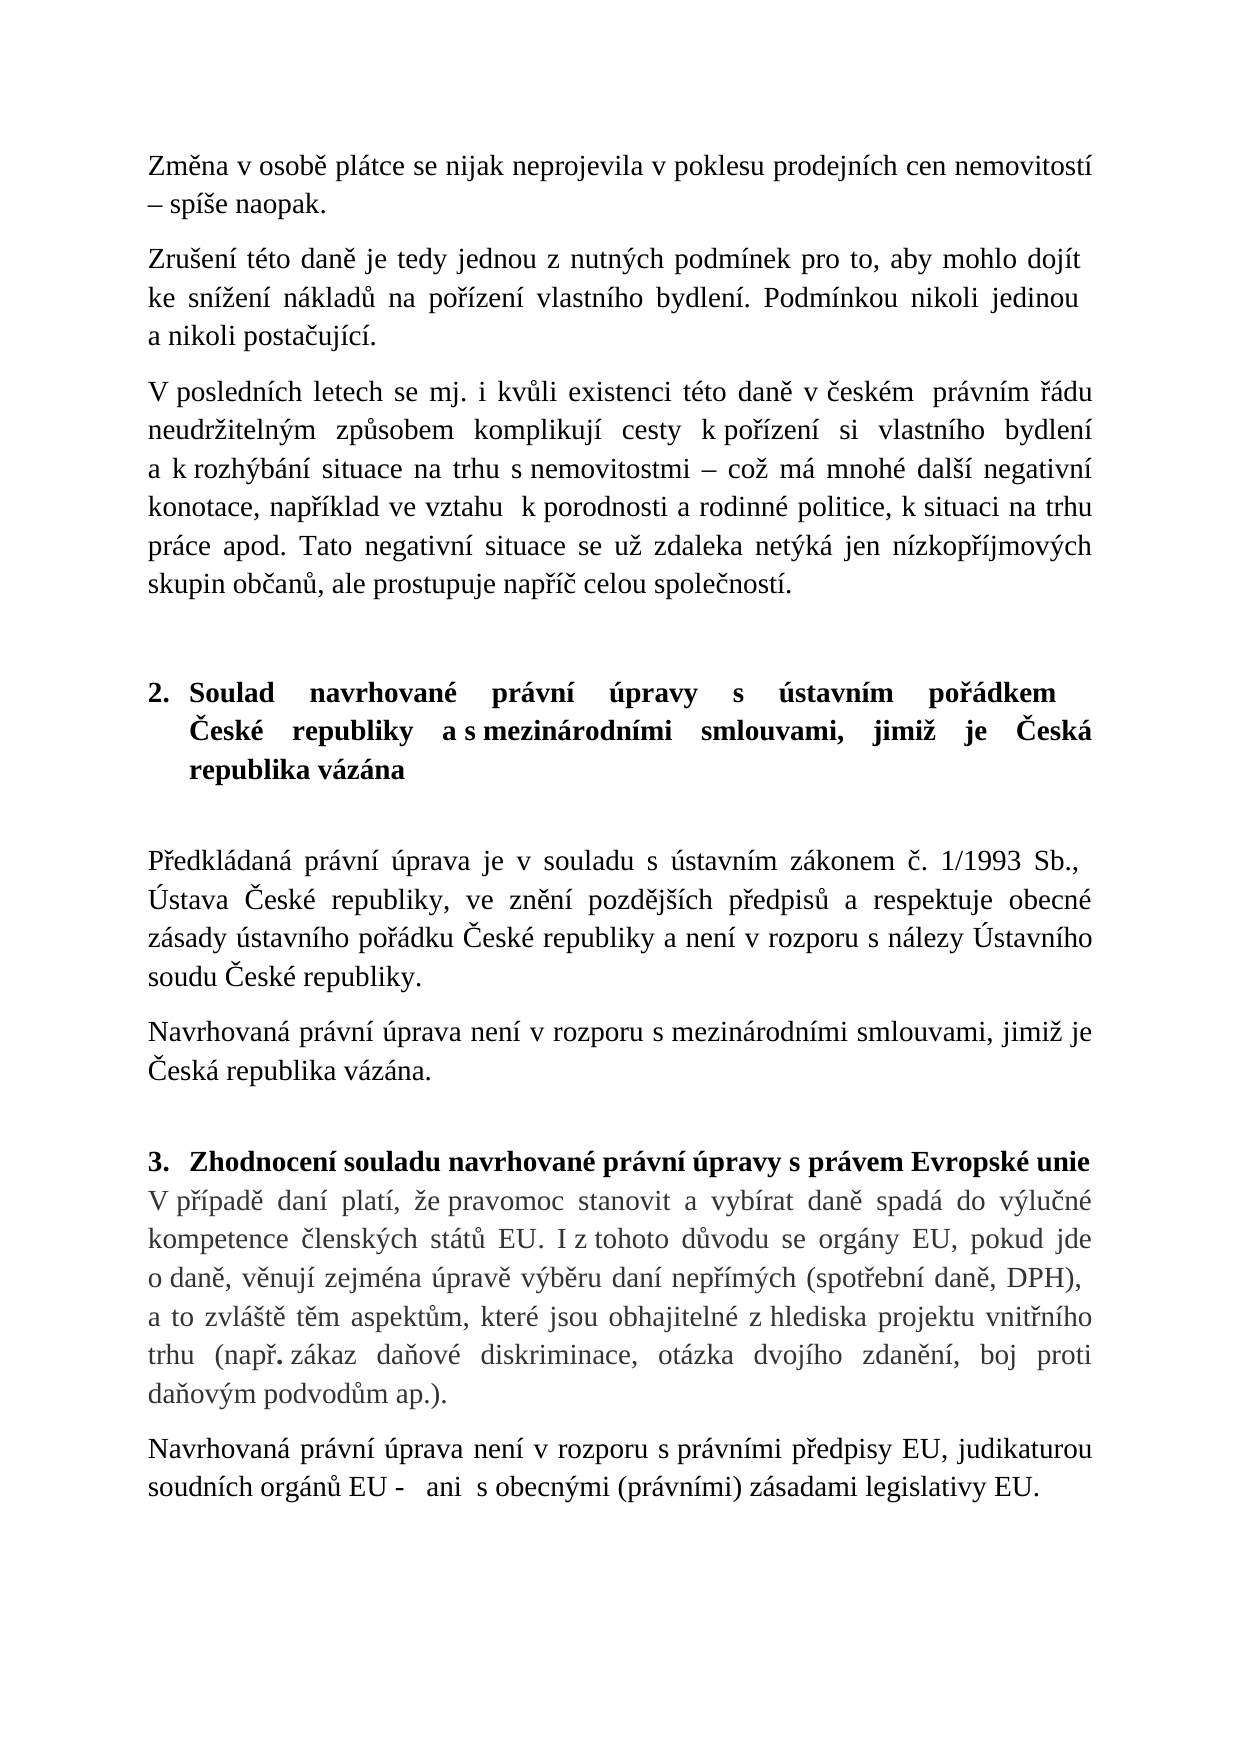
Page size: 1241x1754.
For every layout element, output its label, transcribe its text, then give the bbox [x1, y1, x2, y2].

text V případě daní platí, že pravomoc stanovit a vybírat daně spadá do výlučné kompetence členských států EU. I z tohoto důvodu se orgány EU, pokud jde o daně, věnují zejména úpravě výběru daní nepřímých (spotřební daně, DPH), a to zvláště těm aspektům, které jsou obhajitelné z hlediska projektu vnitřního trhu (např. zákaz daňové diskriminace, otázka dvojího zdanění, boj proti daňovým podvodům ap.). [148, 1217, 1093, 1337]
text Předkládaná právní úprava je v souladu s ústavním zákonem č. 1/1993 Sb., Ústava České republiky, ve znění pozdějších předpisů a respektuje obecné zásady ústavního pořádku České republiky a není v rozporu s nálezy Ústavního soudu České republiky. [148, 843, 1093, 993]
list Zhodnocení souladu navrhované právní úpravy s právem Evropské unie [148, 1144, 1093, 1178]
text V posledních letech se mj. i kvůli existenci této daně v českém právním řádu neudržitelným způsobem komplikují cesty k pořízení si vlastního bydlení a k rozhýbání situace na trhu s nemovitostmi – což má mnohé další negativní konotace, například ve vztahu k porodnosti a rodinné politice, k situaci na trhu práce apod. Tato negativní situace se už zdaleka netýká jen nízkopříjmových skupin občanů, ale prostupuje napříč celou společností. [148, 374, 1093, 600]
text Změna v osobě plátce se nijak neprojevila v poklesu prodejních cen nemovitostí – spíše naopak. [148, 148, 1093, 220]
text Navrhovaná právní úprava není v rozporu s mezinárodními smlouvami, jimiž je Česká republika vázána. [148, 1014, 1093, 1086]
text V případě daní platí, že pravomoc stanovit a vybírat daně spadá do výlučné kompetence členských států EU. I z tohoto důvodu se orgány EU, pokud jde o daně, věnují zejména úpravě výběru daní nepřímých (spotřební daně, DPH), a to zvláště těm aspektům, které jsou obhajitelné z hlediska projektu vnitřního trhu (např. zákaz daňové diskriminace, otázka dvojího zdanění, boj proti daňovým podvodům ap.). [148, 1371, 1093, 1409]
list Soulad navrhované právní úpravy s ústavním pořádkem České republiky a s mezinárodními smlouvami, jimiž je Česká republika vázána [148, 675, 1093, 785]
text Zrušení této daně je tedy jednou z nutných podmínek pro to, aby mohlo dojít ke snížení nákladů na pořízení vlastního bydlení. Podmínkou nikoli jedinou a nikoli postačující. [148, 241, 1093, 352]
text Navrhovaná právní úprava není v rozporu s právními předpisy EU, judikaturou soudních orgánů EU - ani s obecnými (právními) zásadami legislativy EU. [148, 1431, 1093, 1503]
